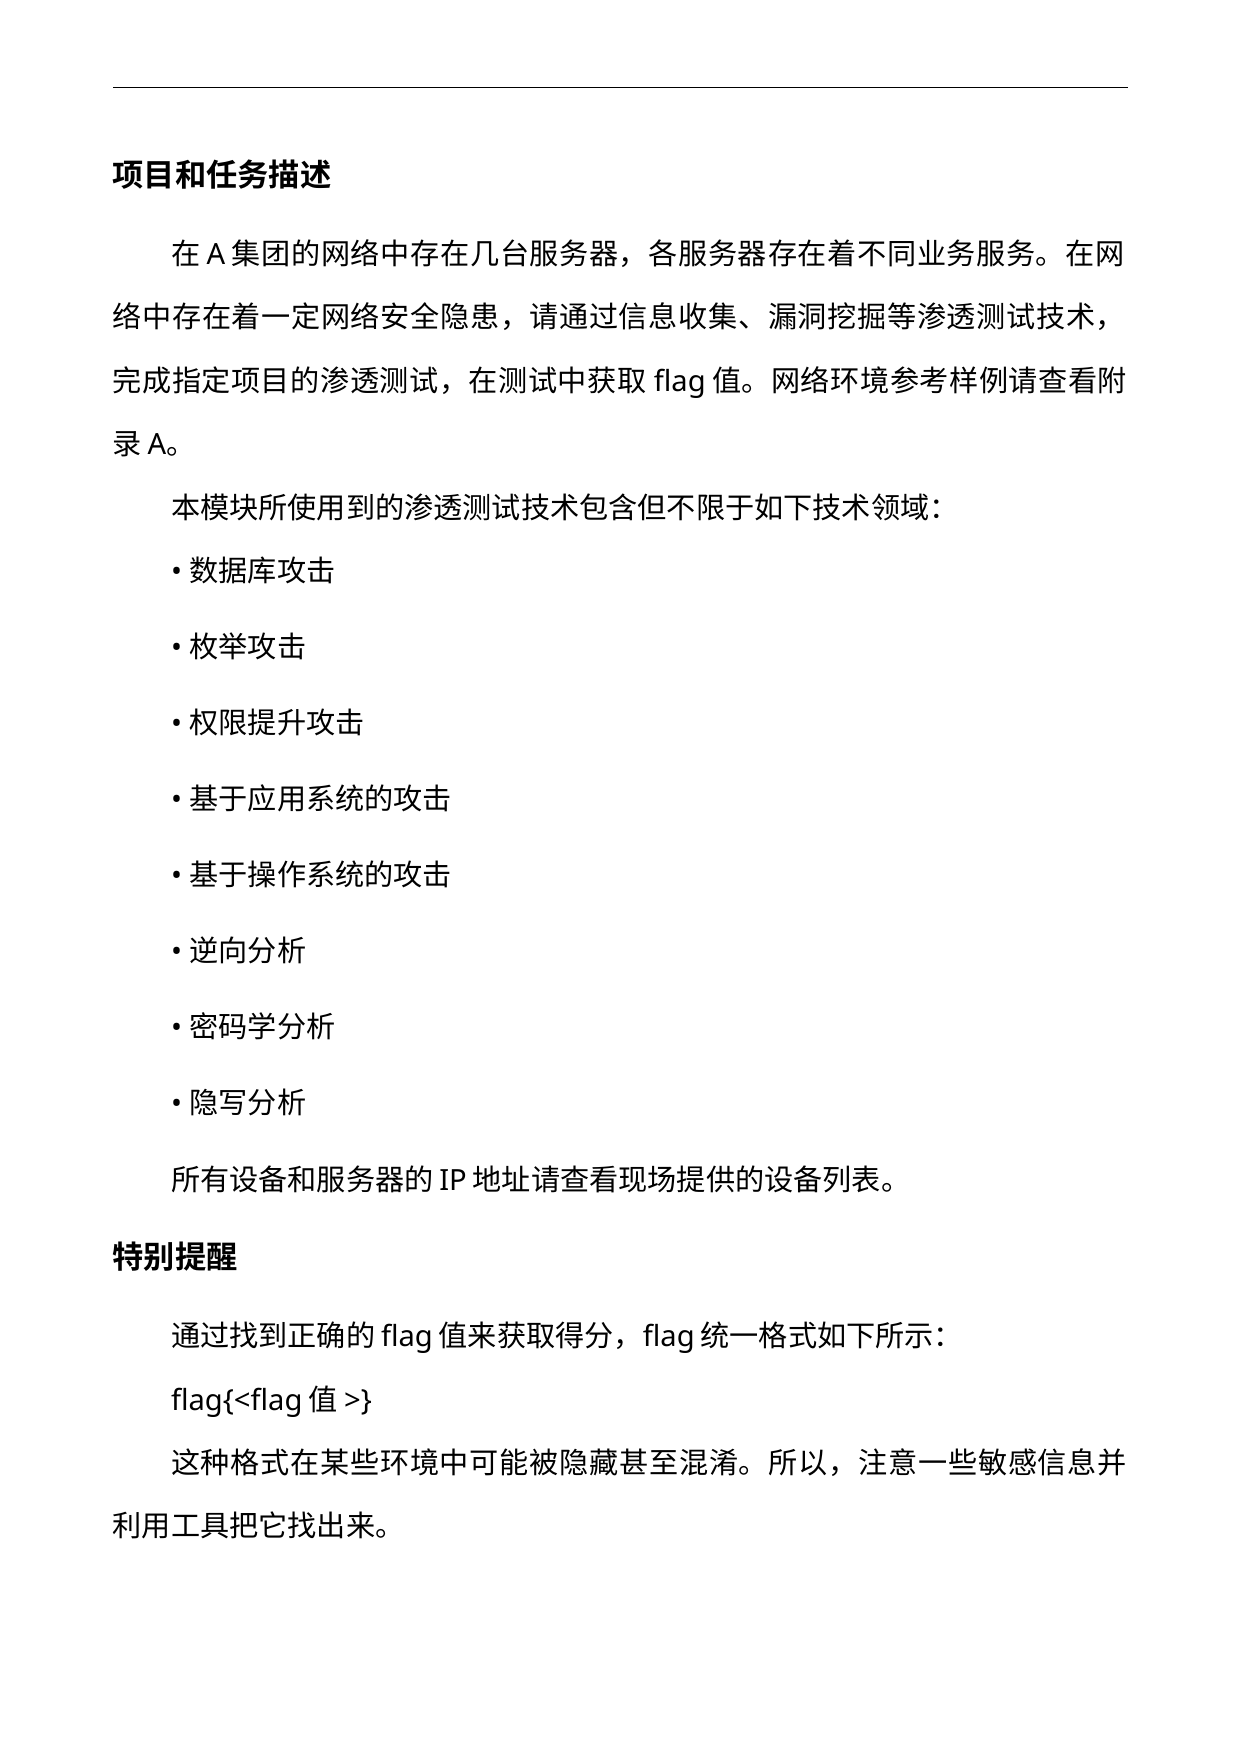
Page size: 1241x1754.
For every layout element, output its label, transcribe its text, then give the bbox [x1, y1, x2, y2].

text • 权限提升攻击 [112, 700, 1128, 742]
text • 密码学分析 [112, 1004, 1128, 1046]
text flag{<flag值 >} [112, 1376, 1128, 1418]
text • 枚举攻击 [112, 624, 1128, 666]
text • 数据库攻击 [112, 548, 1128, 590]
text 本模块所使用到的渗透测试技术包含但不限于如下技术领域： [112, 484, 1128, 527]
text • 隐写分析 [112, 1080, 1128, 1122]
subtitle 特别提醒 [112, 1232, 1128, 1277]
text 在A集团的网络中存在几台服务器，各服务器存在着不同业务服务。在网络中存在着一定网络安全隐患，请通过信息收集、漏洞挖掘等渗透测试技术，完成指定项目的渗透测试，在测试中获取flag值。网络环境参考样例请查看附录A。 [112, 230, 1128, 463]
subtitle 项目和任务描述 [112, 150, 1128, 195]
text • 逆向分析 [112, 928, 1128, 970]
text 通过找到正确的flag值来获取得分，flag统一格式如下所示： [112, 1312, 1128, 1355]
text 所有设备和服务器的IP地址请查看现场提供的设备列表。 [112, 1156, 1128, 1198]
text • 基于应用系统的攻击 [112, 776, 1128, 818]
text • 基于操作系统的攻击 [112, 852, 1128, 894]
text 这种格式在某些环境中可能被隐藏甚至混淆。所以，注意一些敏感信息并利用工具把它找出来。 [112, 1439, 1128, 1545]
